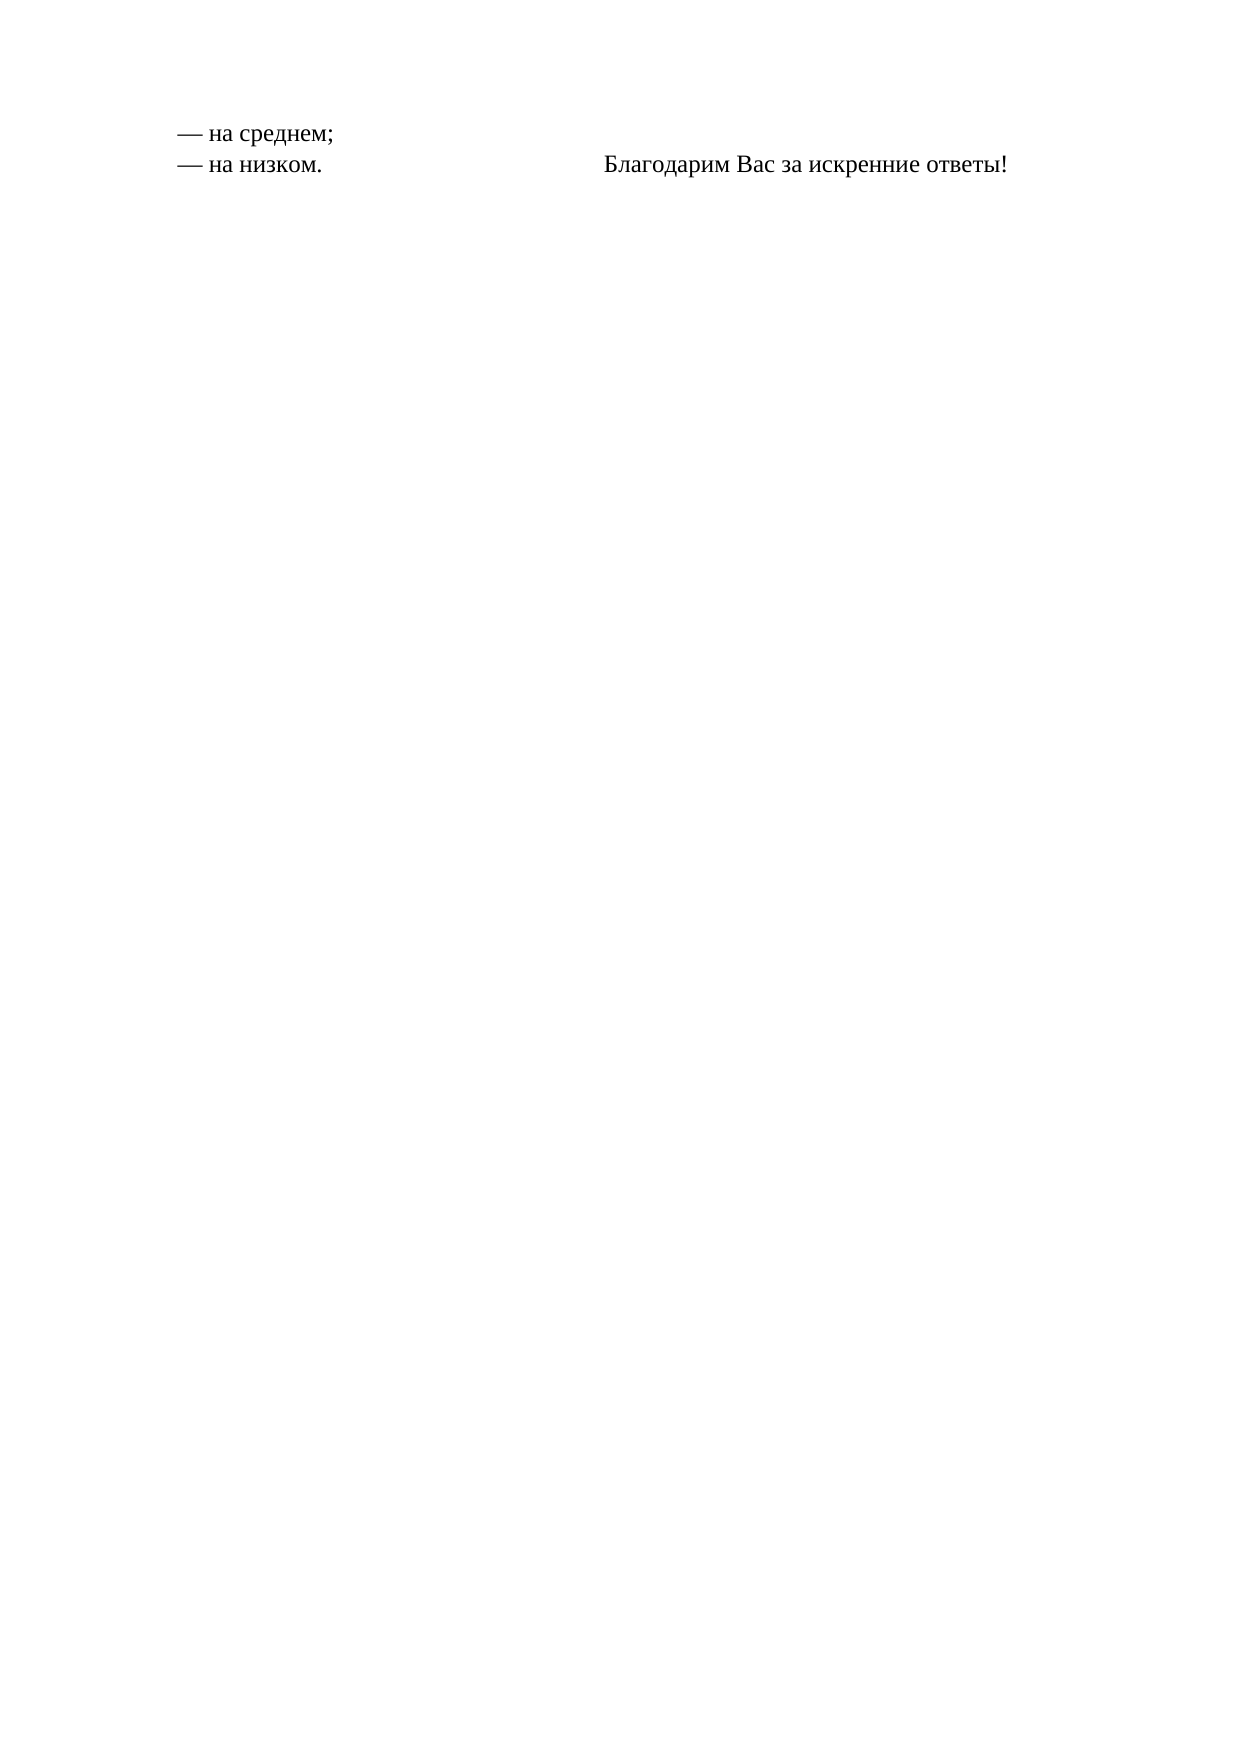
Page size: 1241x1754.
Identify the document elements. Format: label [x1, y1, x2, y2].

text [177, 118, 1152, 178]
